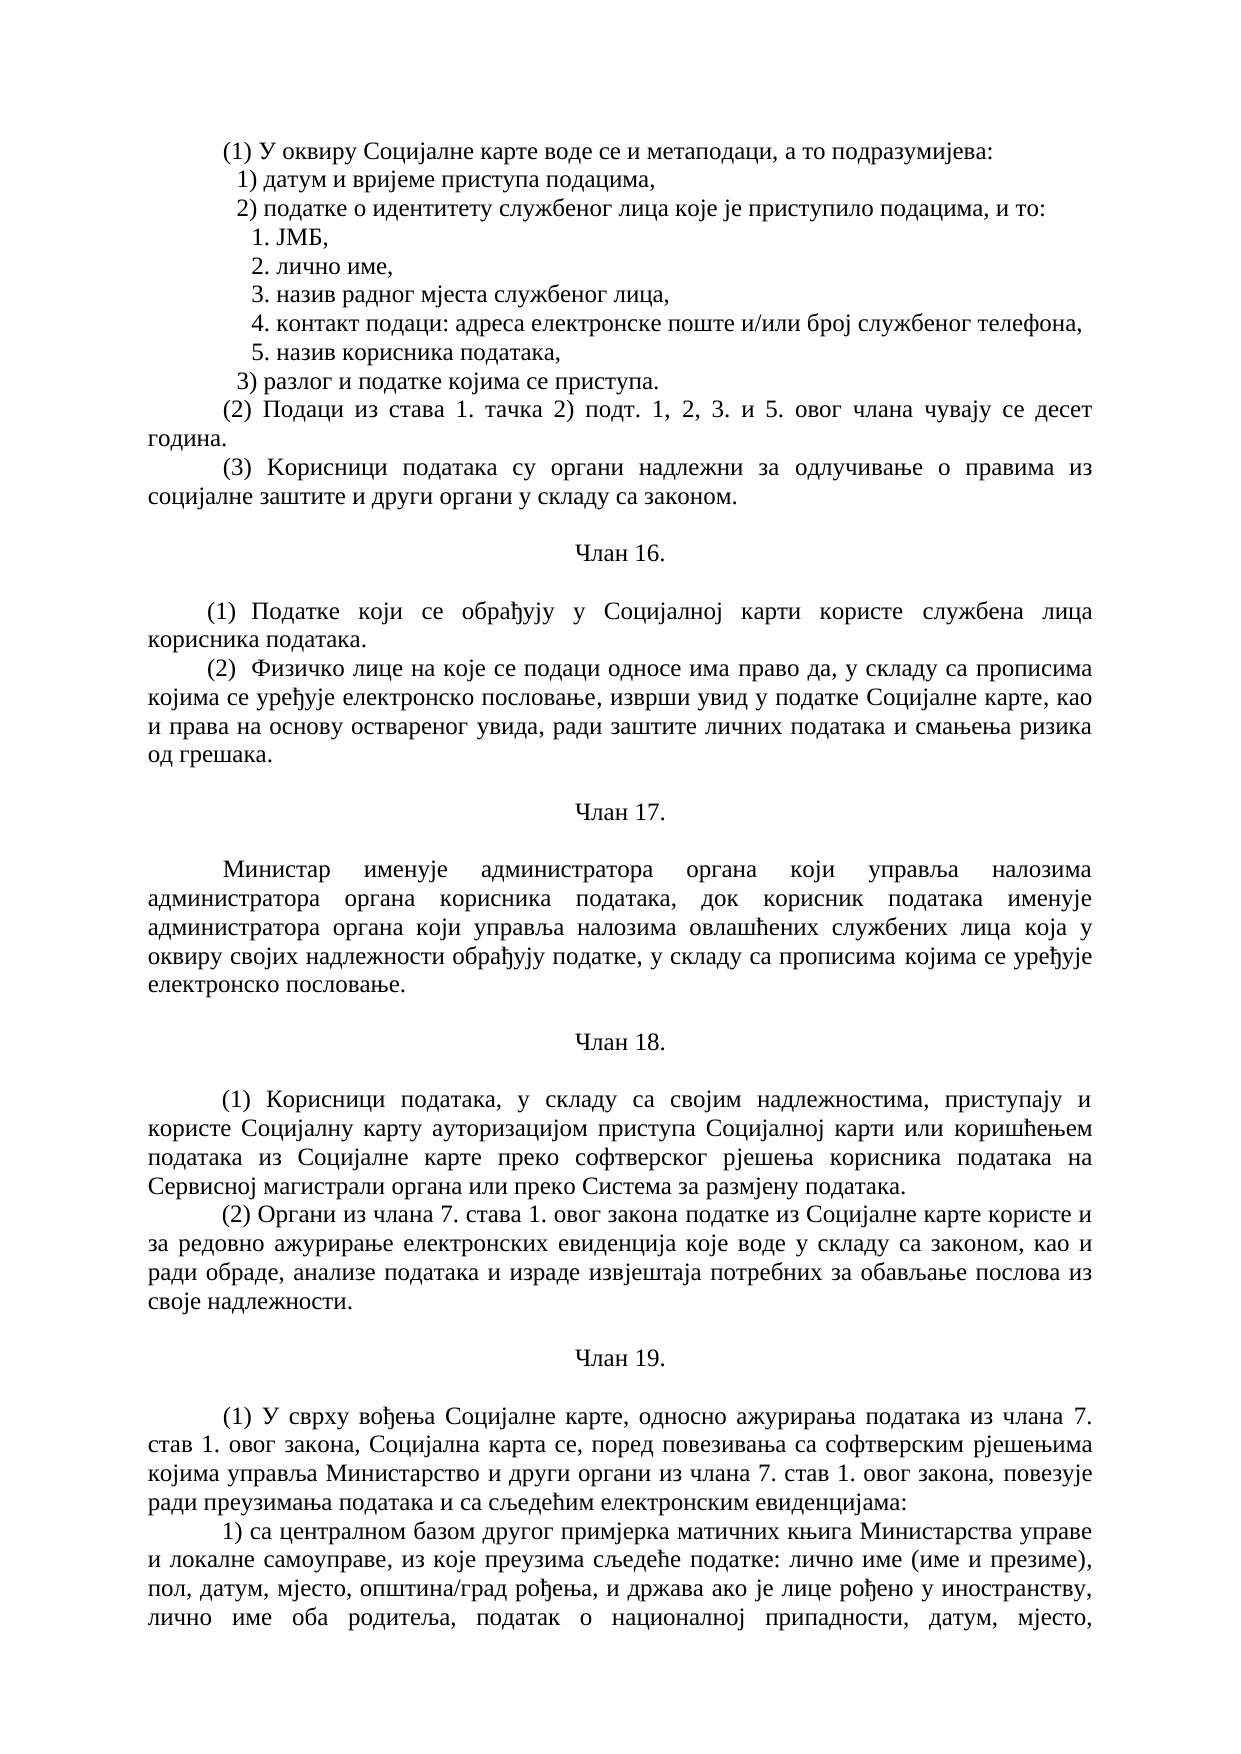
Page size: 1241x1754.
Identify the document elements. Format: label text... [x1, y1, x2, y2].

text (1) У оквиру Социјалне карте воде се и метаподаци, а то подразумијева: [148, 136, 1092, 164]
text 1. ЈМБ, [148, 222, 1092, 251]
text 1) датум и вријеме приступа подацима, [148, 164, 1092, 193]
list Физичко лице на које се подаци односе има право да, у складу са прописима којима се уређује електронскo пословање, изврши увид у податке Социјалне карте, као и права на основу оствареног увида, ради заштите личних података и смањења ризика од грешака. [148, 653, 1092, 768]
text Члан 19. [148, 1343, 1092, 1372]
list Корисници података, у складу са својим надлежностима, приступају и користе Социјалну карту ауторизацијом приступа Социјалној карти или коришћењем података из Социјалне карте преко софтверског рјешења корисника података на Сервисној магистрали органа или преко Система за размјену података. [148, 1084, 1092, 1199]
text 2. лично име, [148, 251, 1092, 279]
text (2) Подаци из става 1. тачка 2) подт. 1, 2, 3. и 5. овог члана чувају се десет година. [148, 394, 1092, 452]
text 3) разлог и податке којима се приступа. [148, 366, 1092, 394]
text (1) У сврху вођења Социјалне карте, односно ажурирања података из члана 7. став 1. овог закона, Социјална карта се, поред повезивања са софтверским рјешењима којима управља Министарство и други органи из члана 7. став 1. овог закона, повезује ради преузимања података и са сљедећим електронским евиденцијама: [148, 1401, 1092, 1516]
text (3) Kорисници података су органи надлежни за одлучивање о правима из социјалне заштите и други органи у складу са законом. [148, 452, 1092, 509]
text Члан 16. [148, 538, 1092, 567]
text 2) податке о идентитету службеног лица које је приступило подацима, и то: [148, 193, 1092, 222]
text 4. контакт подаци: адреса електронске поште и/или број службеног телефона, [148, 308, 1092, 337]
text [148, 1516, 1092, 1631]
text Члан 18. [148, 1027, 1092, 1056]
text 3. назив радног мјеста службеног лица, [148, 279, 1092, 308]
text Министар именује администратора органа који управља налозима администратора органа корисника података, док корисник података именује администратора органа који управља налозима овлашћених службених лица која у оквиру својих надлежности обрађују податке, у складу са прописима којима се уређује електронско пословање. [148, 854, 1092, 998]
text (2) Органи из члана 7. става 1. овог закона податке из Социјалне карте користе и за редовно ажурирање електронских евиденција које воде у складу са законом, као и ради обраде, анализе података и израде извјештаја потребних за обављање послова из своје надлежности. [148, 1199, 1092, 1314]
text 5. назив корисникa података, [148, 337, 1092, 366]
list Податке који се обрађују у Социјалној карти користе службена лица корисника података. [148, 596, 1092, 653]
text Члан 17. [148, 797, 1092, 826]
